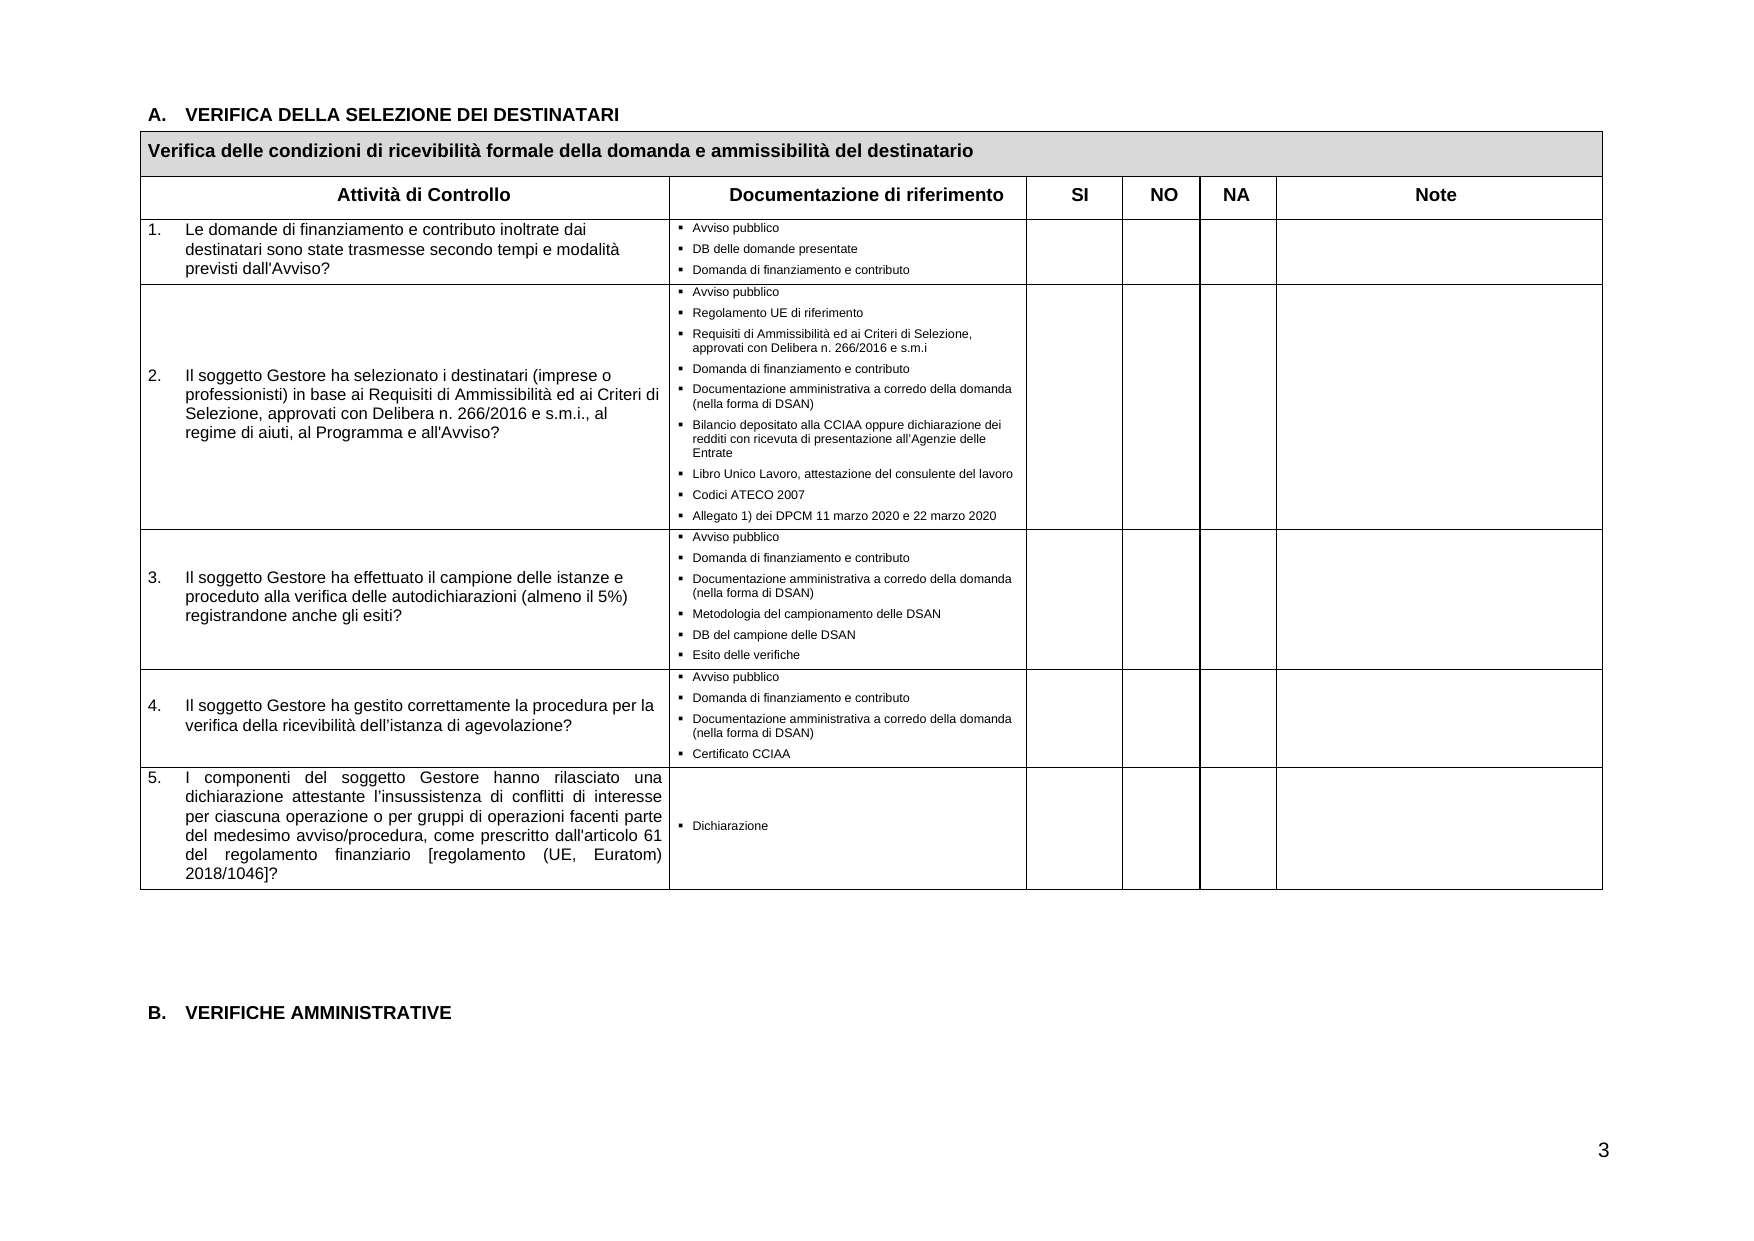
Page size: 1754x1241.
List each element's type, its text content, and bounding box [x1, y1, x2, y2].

table_cell [1201, 530, 1276, 669]
table_cell Avviso pubblico Domanda di finanziamento e contributo Documentazione amministrativa a corredo della domanda (nella forma di DSAN) Metodologia del campionamento delle DSAN DB del campione delle DSAN Esito delle verifiche [670, 530, 1026, 669]
table_cell Attività di Controllo [141, 177, 669, 219]
table_cell [1277, 285, 1602, 529]
table_cell Il soggetto Gestore ha effettuato il campione delle istanze e proceduto alla verifica delle autodichiarazioni (almeno il 5%) registrandone anche gli esiti? [141, 530, 669, 669]
table_cell [1123, 530, 1199, 669]
table_cell Avviso pubblico Regolamento UE di riferimento Requisiti di Ammissibilità ed ai Criteri di Selezione, approvati con Delibera n. 266/2016 e s.m.i Domanda di finanziamento e contributo Documentazione amministrativa a corredo della domanda (nella forma di DSAN) Bilancio depositato alla CCIAA oppure dichiarazione dei redditi con ricevuta di presentazione all’Agenzie delle Entrate Libro Unico Lavoro, attestazione del consulente del lavoro Codici ATECO 2007 Allegato 1) dei DPCM 11 marzo 2020 e 22 marzo 2020 [670, 285, 1026, 529]
table_cell [1027, 285, 1122, 529]
table_cell [1027, 530, 1122, 669]
table_cell Dichiarazione [670, 768, 1026, 889]
table_cell Le domande di finanziamento e contributo inoltrate dai destinatari sono state trasmesse secondo tempi e modalità previsti dall'Avviso? [141, 220, 669, 284]
table_cell I componenti del soggetto Gestore hanno rilasciato una dichiarazione attestante l’insussistenza di conflitti di interesse per ciascuna operazione o per gruppi di operazioni facenti parte del medesimo avviso/procedura, come prescritto dall'articolo 61 del regolamento finanziario [regolamento (UE, Euratom) 2018/1046]? [141, 768, 669, 889]
table_header Verifica delle condizioni di ricevibilità formale della domanda e ammissibilità del destinatario [141, 132, 1602, 176]
table_cell [1201, 285, 1276, 529]
table_cell Avviso pubblico DB delle domande presentate Domanda di finanziamento e contributo [670, 220, 1026, 284]
table_cell Note [1277, 177, 1602, 219]
table_cell [1201, 220, 1276, 284]
table_cell NO [1123, 177, 1199, 219]
table_cell Il soggetto Gestore ha gestito correttamente la procedura per la verifica della ricevibilità dell’istanza di agevolazione? [141, 670, 669, 767]
table_cell [1027, 220, 1122, 284]
table_cell NA [1201, 177, 1276, 219]
list VERIFICHE AMMINISTRATIVE [148, 1002, 1609, 1023]
table_cell Il soggetto Gestore ha selezionato i destinatari (imprese o professionisti) in base ai Requisiti di Ammissibilità ed ai Criteri di Selezione, approvati con Delibera n. 266/2016 e s.m.i., al regime di aiuti, al Programma e all'Avviso? [141, 285, 669, 529]
table_cell SI [1027, 177, 1122, 219]
list VERIFICA DELLA SELEZIONE DEI DESTINATARI [148, 103, 1609, 125]
table_cell [1201, 670, 1276, 767]
table_cell [1277, 530, 1602, 669]
table_cell [1123, 768, 1199, 889]
table_cell [1123, 220, 1199, 284]
table_cell [1277, 670, 1602, 767]
table_cell Documentazione di riferimento [670, 177, 1026, 219]
table_cell [1027, 768, 1122, 889]
table_cell [1123, 670, 1199, 767]
table_cell [1277, 220, 1602, 284]
table_cell [1201, 768, 1276, 889]
table_cell Avviso pubblico Domanda di finanziamento e contributo Documentazione amministrativa a corredo della domanda (nella forma di DSAN) Certificato CCIAA [670, 670, 1026, 767]
table_cell [1277, 768, 1602, 889]
table_cell [1027, 670, 1122, 767]
table_cell [1123, 285, 1199, 529]
